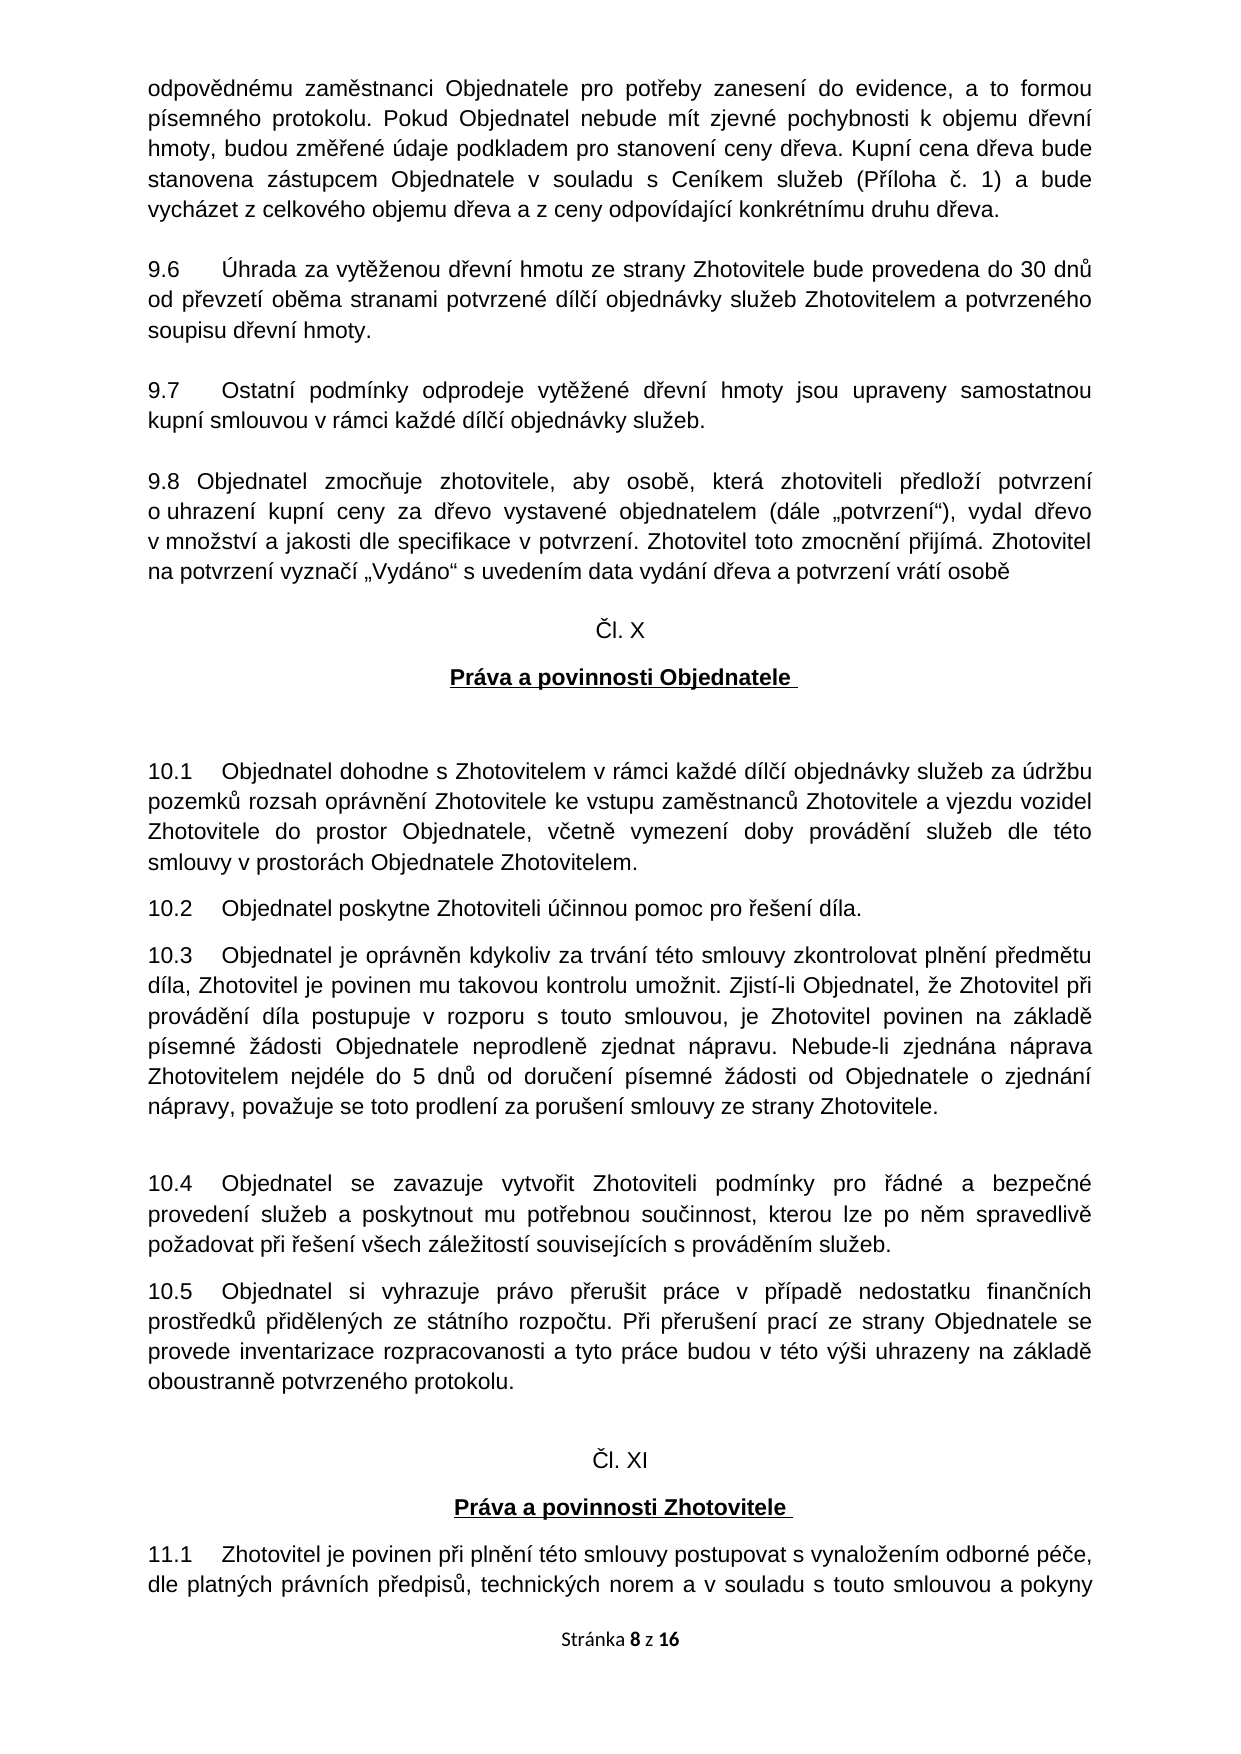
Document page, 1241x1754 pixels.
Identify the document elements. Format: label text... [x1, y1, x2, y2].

text 10.2 Objednatel poskytne Zhotoviteli účinnou pomoc pro řešení díla. [148, 895, 1093, 922]
list Ostatní podmínky odprodeje vytěžené dřevní hmoty jsou upraveny samostatnou kupní smlouvou v rámci každé dílčí objednávky služeb. [148, 377, 1093, 433]
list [148, 75, 1093, 222]
text Práva a povinnosti Objednatele [148, 664, 1093, 690]
list 9.8 Objednatel zmocňuje zhotovitele, aby osobě, která zhotoviteli předloží potvrzení o uhrazení kupní ceny za dřevo vystavené objednatelem (dále „potvrzení“), vydal dřevo v množství a jakosti dle specifikace v potvrzení. Zhotovitel toto zmocnění přijímá. Zhotovitel na potvrzení vyznačí „Vydáno“ s uvedením data vydání dřeva a potvrzení vrátí osobě [148, 468, 1093, 584]
list Úhrada za vytěženou dřevní hmotu ze strany Zhotovitele bude provedena do 30 dnů od převzetí oběma stranami potvrzené dílčí objednávky služeb Zhotovitelem a potvrzeného soupisu dřevní hmoty. [148, 256, 1093, 343]
text Práva a povinnosti Zhotovitele [148, 1494, 1093, 1521]
text 10.4 Objednatel se zavazuje vytvořit Zhotoviteli podmínky pro řádné a bezpečné provedení služeb a poskytnout mu potřebnou součinnost, kterou lze po něm spravedlivě požadovat při řešení všech záležitostí souvisejících s prováděním služeb. [148, 1170, 1093, 1257]
list 10.5 Objednatel si vyhrazuje právo přerušit práce v případě nedostatku finančních prostředků přidělených ze státního rozpočtu. Při přerušení prací ze strany Objednatele se provede inventarizace rozpracovanosti a tyto práce budou v této výši uhrazeny na základě oboustranně potvrzeného protokolu. [148, 1278, 1093, 1394]
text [148, 1541, 1093, 1598]
text 10.1 Objednatel dohodne s Zhotovitelem v rámci každé dílčí objednávky služeb za údržbu pozemků rozsah oprávnění Zhotovitele ke vstupu zaměstnanců Zhotovitele a vjezdu vozidel Zhotovitele do prostor Objednatele, včetně vymezení doby provádění služeb dle této smlouvy v prostorách Objednatele Zhotovitelem. [148, 758, 1093, 875]
text Čl. XI [148, 1447, 1093, 1474]
text Čl. X [148, 617, 1093, 643]
text 10.3 Objednatel je oprávněn kdykoliv za trvání této smlouvy zkontrolovat plnění předmětu díla, Zhotovitel je povinen mu takovou kontrolu umožnit. Zjistí-li Objednatel, že Zhotovitel při provádění díla postupuje v rozporu s touto smlouvou, je Zhotovitel povinen na základě písemné žádosti Objednatele neprodleně zjednat nápravu. Nebude-li zjednána náprava Zhotovitelem nejdéle do 5 dnů od doručení písemné žádosti od Objednatele o zjednání nápravy, považuje se toto prodlení za porušení smlouvy ze strany Zhotovitele. [148, 942, 1093, 1119]
